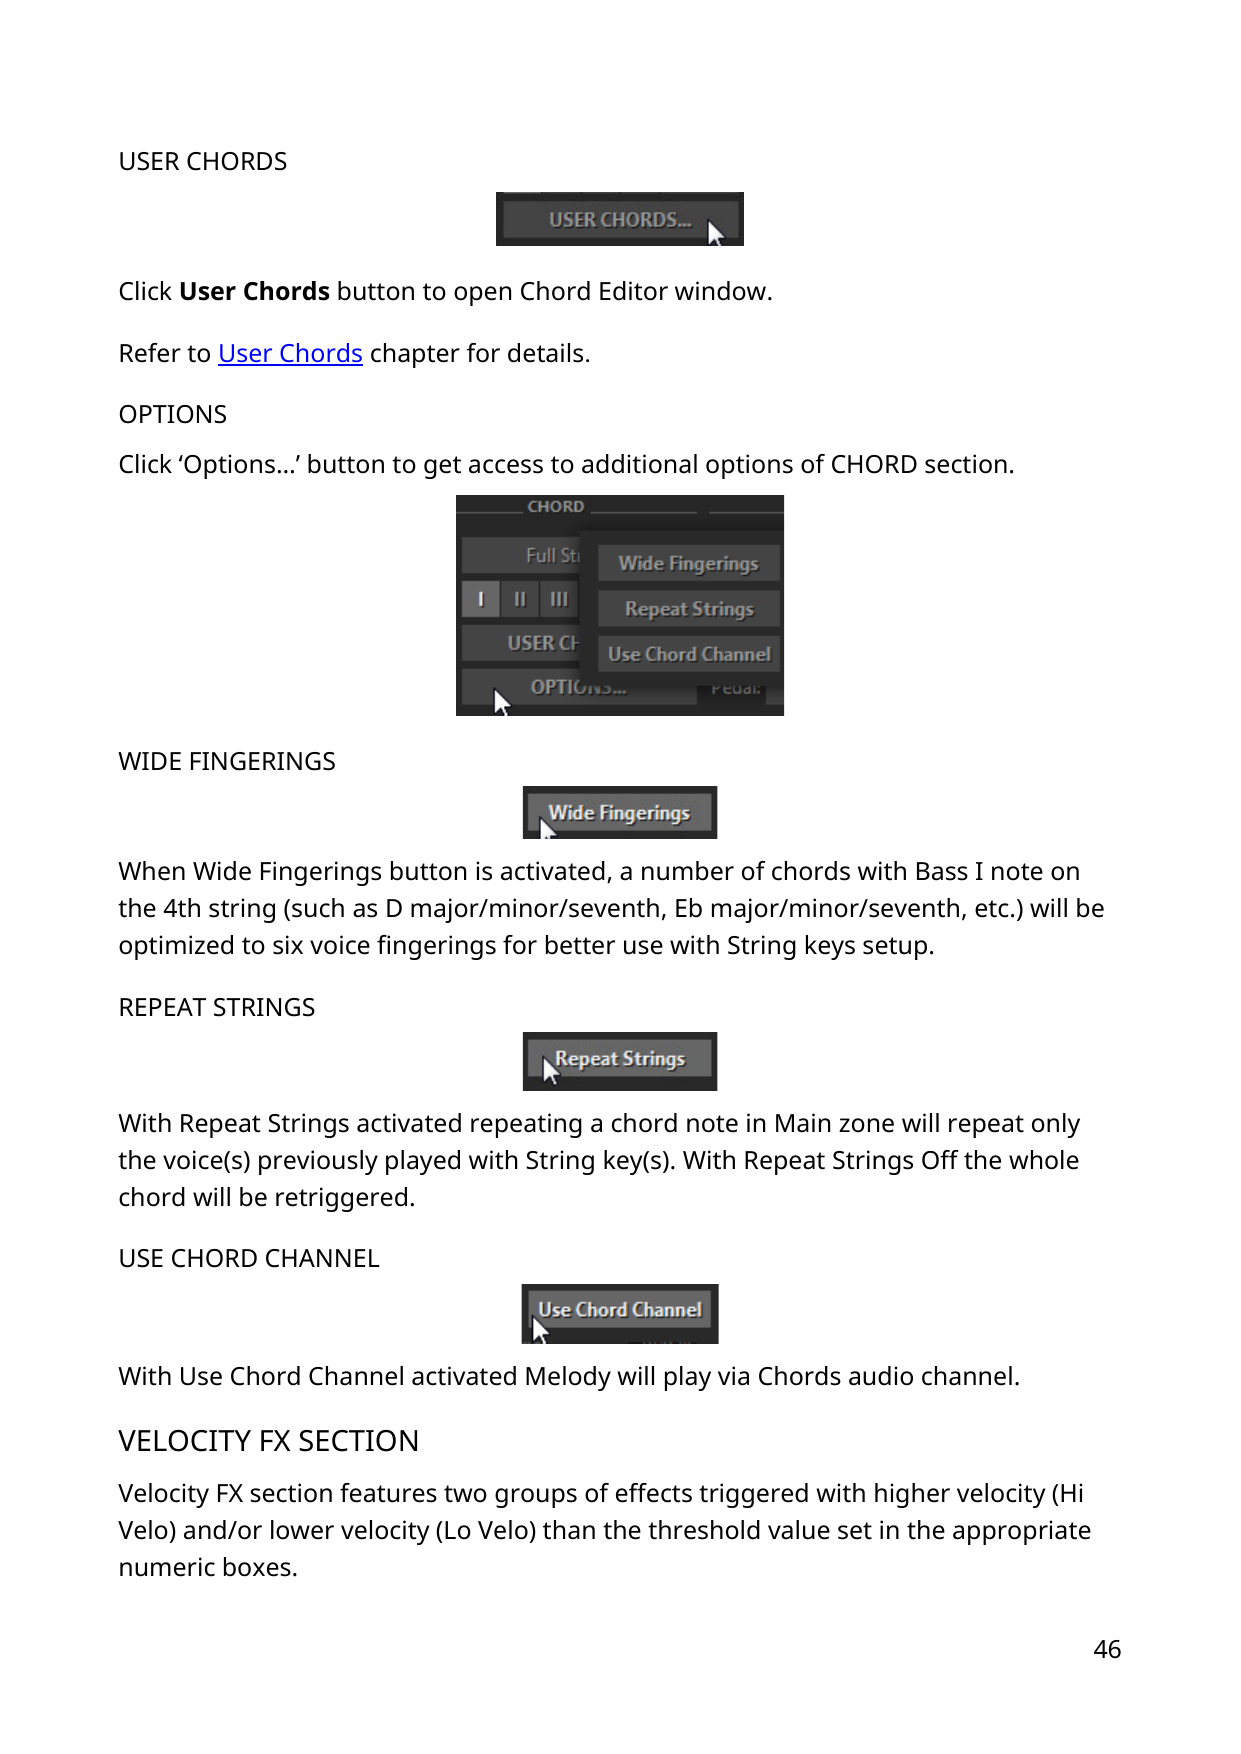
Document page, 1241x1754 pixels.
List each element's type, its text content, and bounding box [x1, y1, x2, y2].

subtitle Use Chord Channel [118, 1241, 1122, 1275]
picture [522, 786, 718, 839]
picture [456, 495, 785, 716]
picture [521, 1284, 719, 1344]
text Velocity FX section features two groups of effects triggered with higher velocity (Hi Velo) and/or lower velocity (Lo Velo) than the threshold value set in the appropriate numeric boxes. [118, 1476, 1122, 1583]
subtitle Wide Fingerings [118, 744, 1122, 778]
text With Use Chord Channel activated Melody will play via Chords audio channel. [118, 1359, 1122, 1393]
text Click User Chords button to open Chord Editor window. [118, 274, 1122, 308]
text With Repeat Strings activated repeating a chord note in Main zone will repeat only the voice(s) previously played with String key(s). With Repeat Strings Off the whole chord will be retriggered. [118, 1106, 1122, 1213]
text Refer to User Chords chapter for details. [118, 335, 1122, 369]
subtitle Velocity FX Section [118, 1420, 1122, 1460]
picture [522, 1032, 718, 1091]
text Click ‘Options…’ button to get access to additional options of CHORD section. [118, 446, 1122, 481]
subtitle Options [118, 397, 1122, 431]
subtitle Repeat Strings [118, 989, 1122, 1023]
subtitle User Chords [118, 143, 1122, 177]
text When Wide Fingerings button is activated, a number of chords with Bass I note on the 4th string (such as D major/minor/seventh, Eb major/minor/seventh, etc.) will be optimized to six voice fingerings for better use with String keys setup. [118, 854, 1122, 962]
picture [496, 192, 744, 246]
